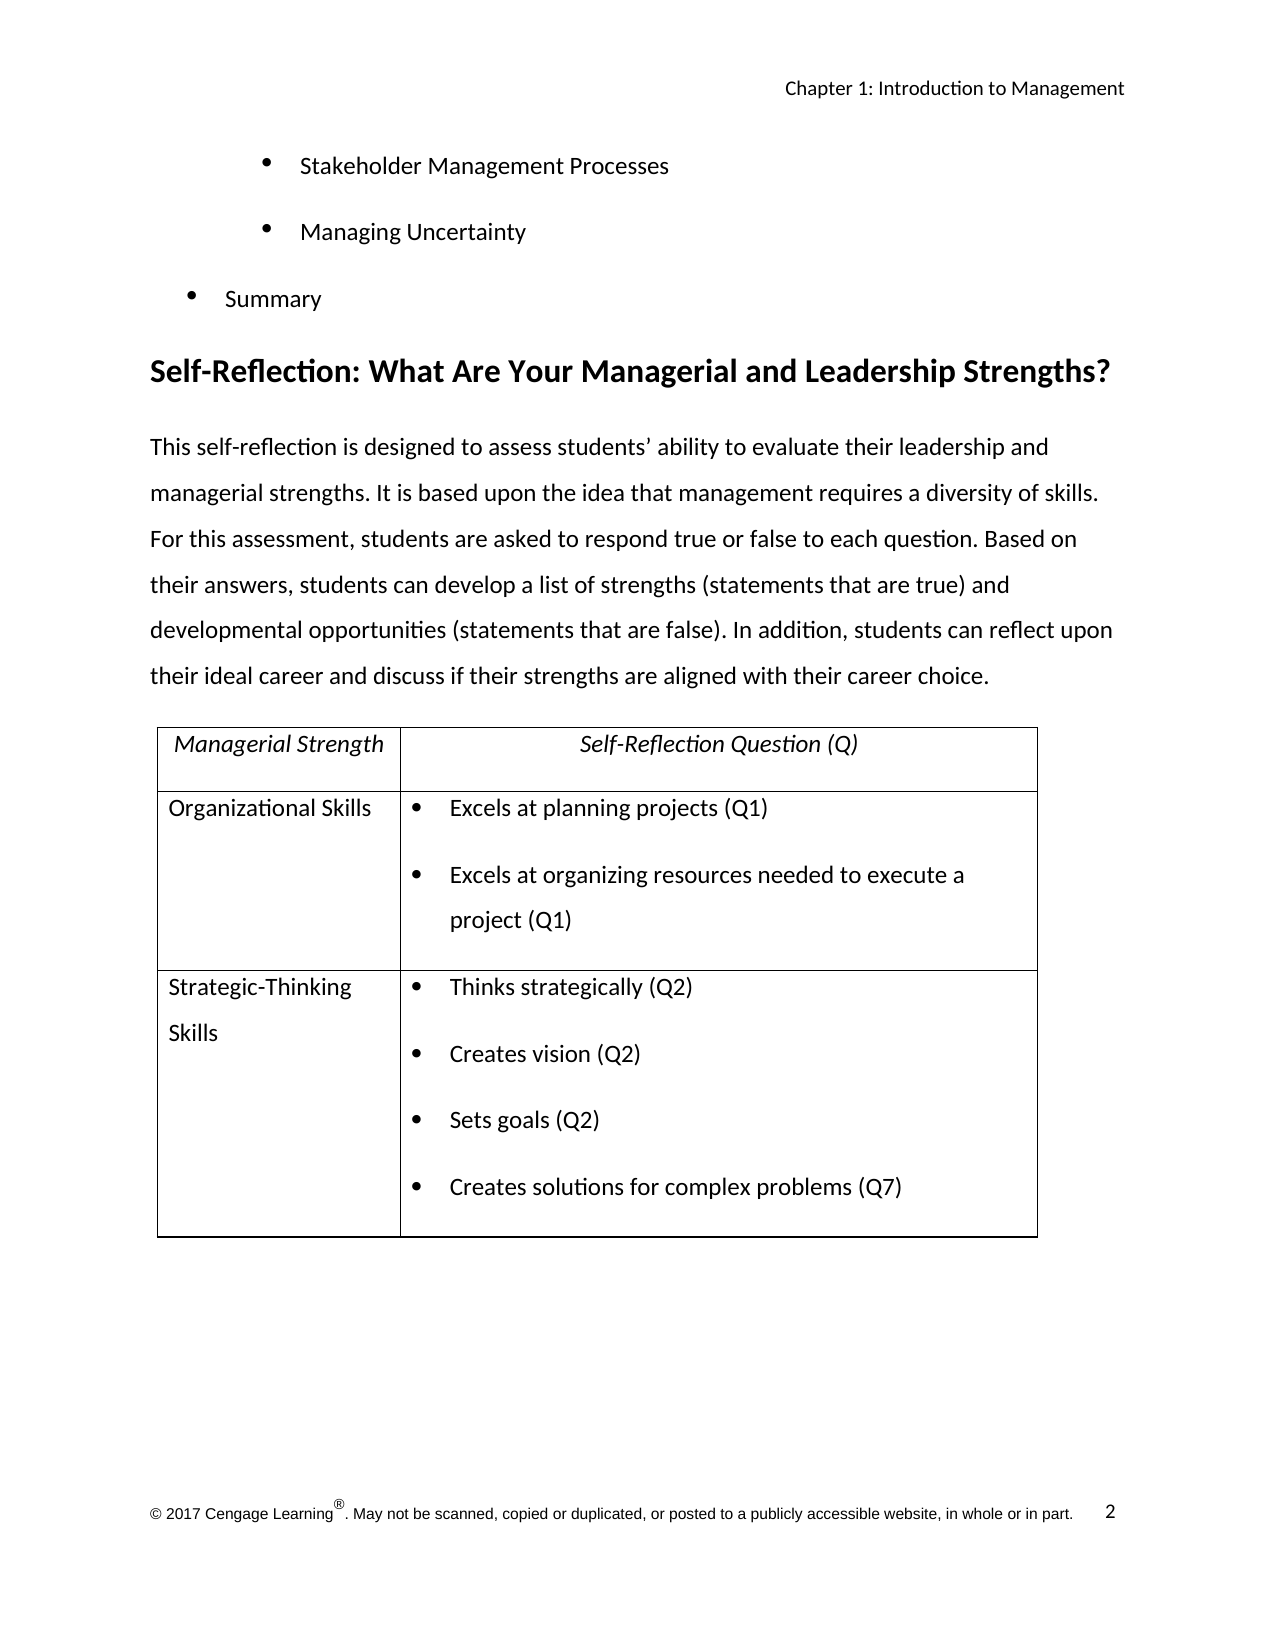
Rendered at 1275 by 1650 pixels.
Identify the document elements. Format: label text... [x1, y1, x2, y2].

table_header Managerial Strength [158, 728, 400, 791]
list Summary [187, 283, 1125, 314]
table_cell Excels at planning projects (Q1) Excels at organizing resources needed to execute a project (Q1) [401, 792, 1037, 970]
table_cell Thinks strategically (Q2) Creates vision (Q2) Sets goals (Q2) Creates solutions for complex problems (Q7) [401, 971, 1037, 1236]
table_header Self-Reflection Question (Q) [401, 728, 1037, 791]
text Self-Reflection: What Are Your Managerial and Leadership Strengths? [150, 350, 1125, 390]
table_cell Strategic-Thinking Skills [158, 971, 400, 1236]
table_cell Organizational Skills [158, 792, 400, 970]
text This self-reflection is designed to assess students’ ability to evaluate their leadership and managerial strengths. It is based upon the idea that management requires a diversity of skills. For this assessment, students are asked to respond true or false to each question. Based on their answers, students can develop a list of strengths (statements that are true) and developmental opportunities (statements that are false). In addition, students can reflect upon their ideal career and discuss if their strengths are aligned with their career choice. [150, 432, 1125, 691]
list Stakeholder Management Processes [262, 150, 1125, 181]
list Managing Uncertainty [262, 217, 1125, 247]
